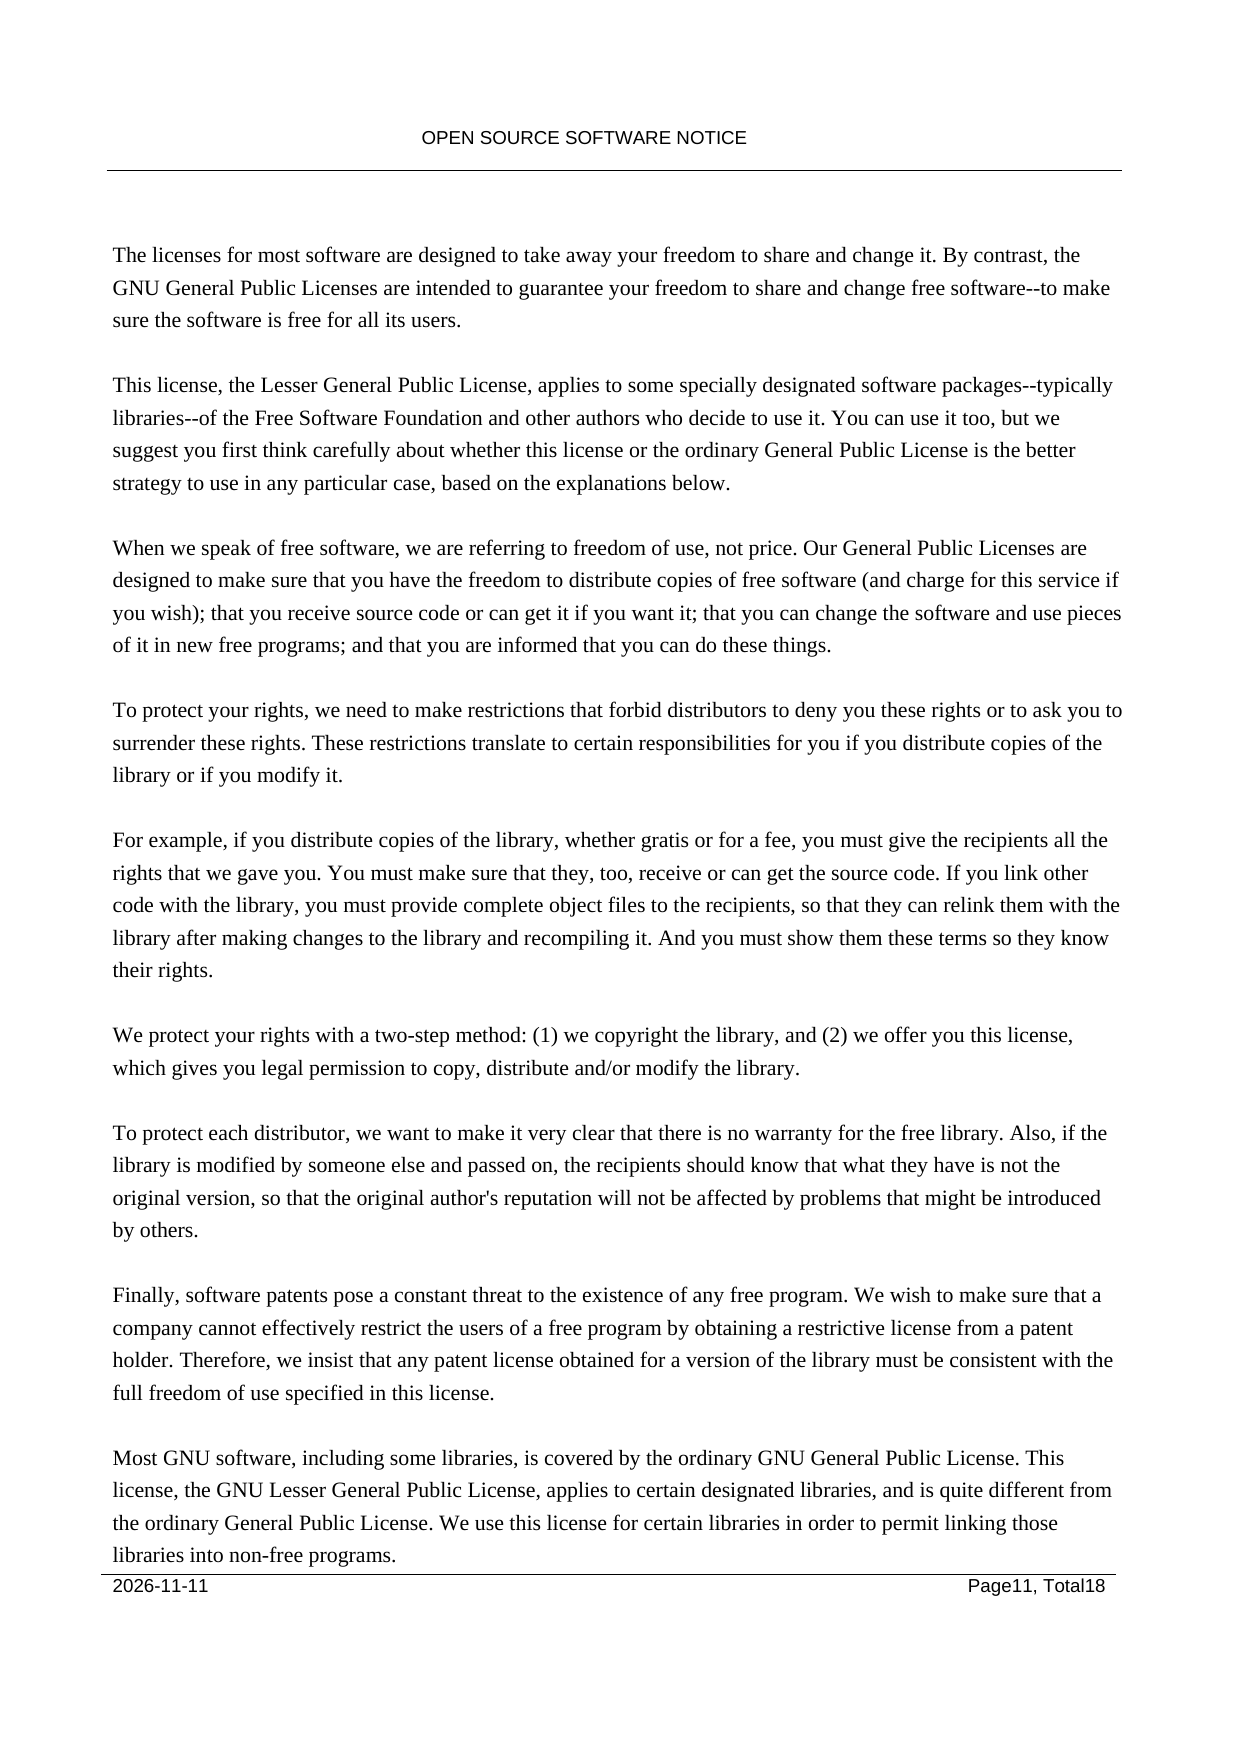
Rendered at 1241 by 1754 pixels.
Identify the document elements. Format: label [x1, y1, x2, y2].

text [112, 206, 1128, 1571]
